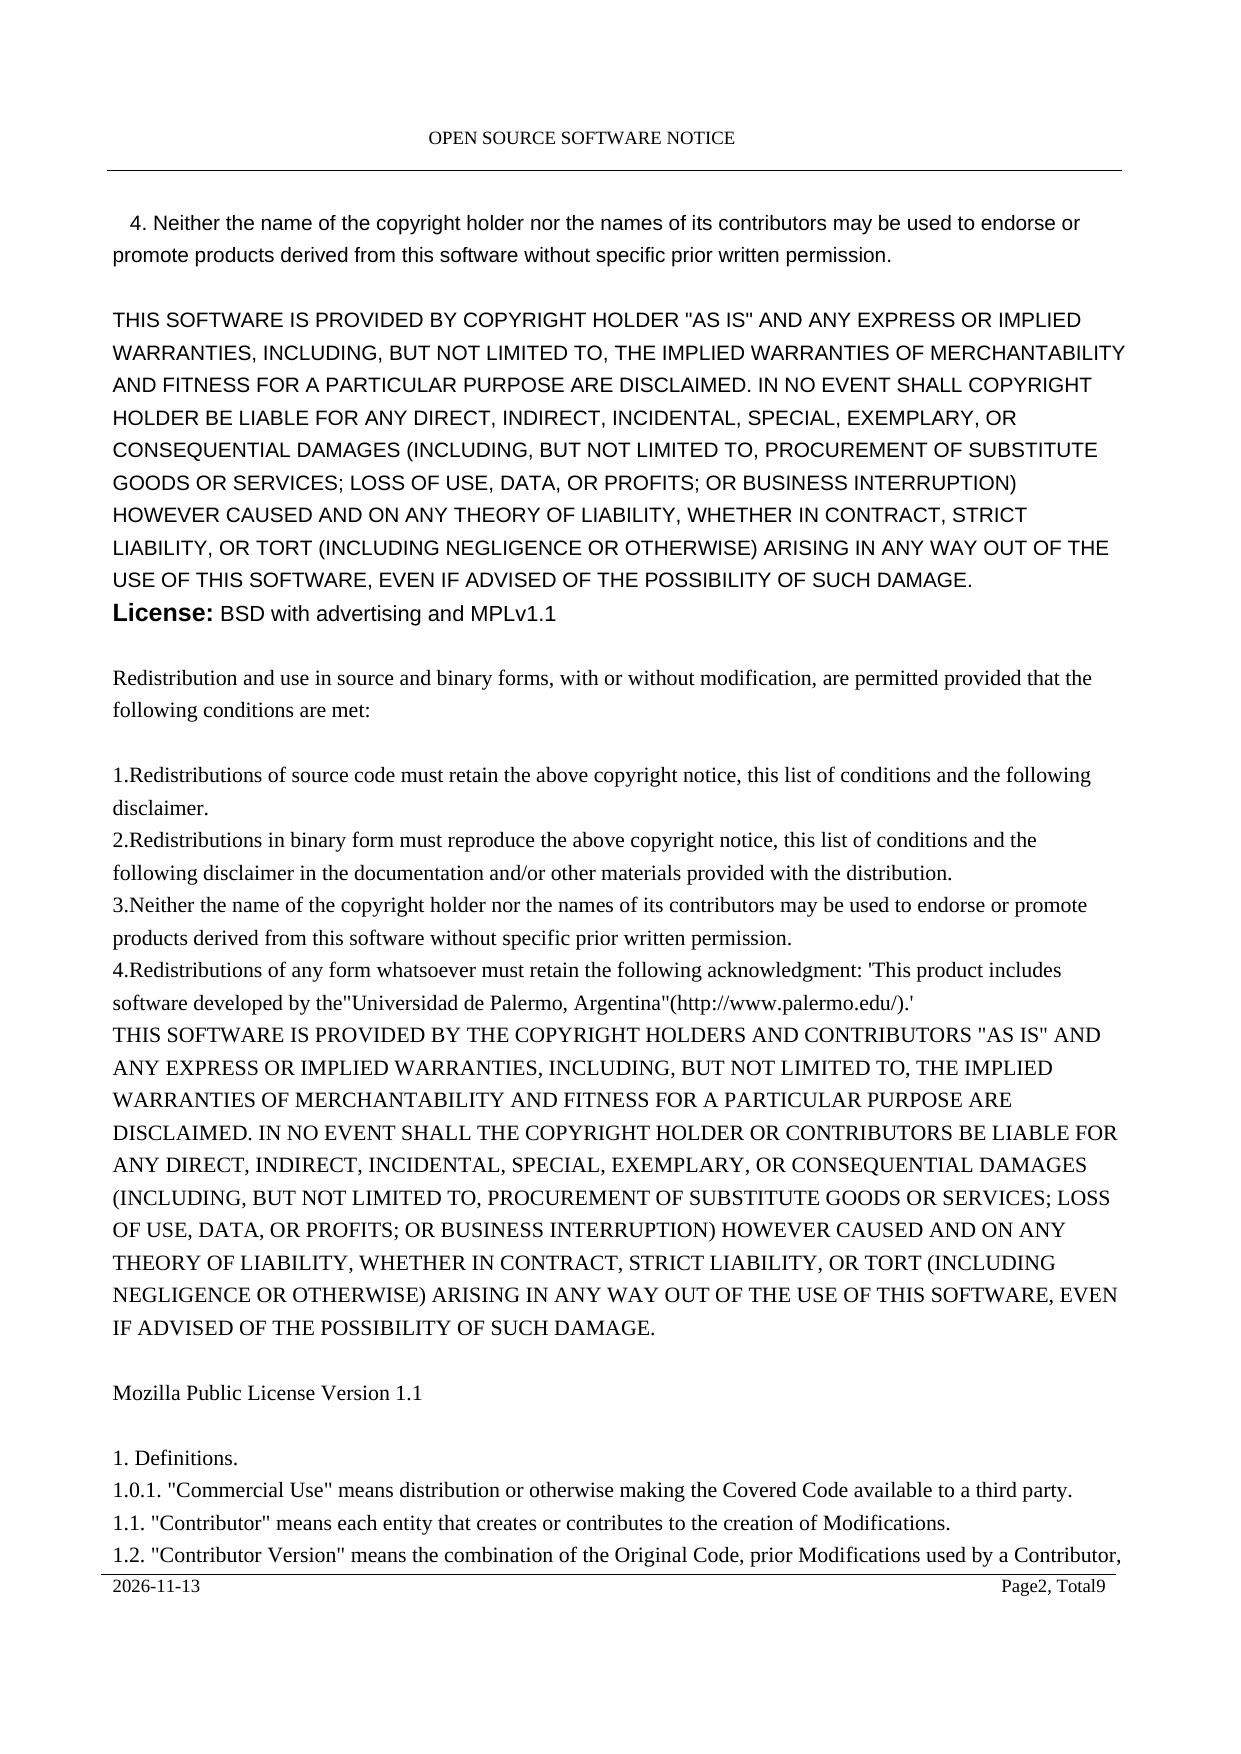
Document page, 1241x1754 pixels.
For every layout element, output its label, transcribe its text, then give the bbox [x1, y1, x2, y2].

text 4. Neither the name of the copyright holder nor the names of its contributors may be used to endorse or promote products derived from this software without specific prior written permission. [112, 206, 1128, 271]
text THIS SOFTWARE IS PROVIDED BY COPYRIGHT HOLDER "AS IS" AND ANY EXPRESS OR IMPLIED WARRANTIES, INCLUDING, BUT NOT LIMITED TO, THE IMPLIED WARRANTIES OF MERCHANTABILITY AND FITNESS FOR A PARTICULAR PURPOSE ARE DISCLAIMED. IN NO EVENT SHALL COPYRIGHT HOLDER BE LIABLE FOR ANY DIRECT, INDIRECT, INCIDENTAL, SPECIAL, EXEMPLARY, OR CONSEQUENTIAL DAMAGES (INCLUDING, BUT NOT LIMITED TO, PROCUREMENT OF SUBSTITUTE GOODS OR SERVICES; LOSS OF USE, DATA, OR PROFITS; OR BUSINESS INTERRUPTION) HOWEVER CAUSED AND ON ANY THEORY OF LIABILITY, WHETHER IN CONTRACT, STRICT LIABILITY, OR TORT (INCLUDING NEGLIGENCE OR OTHERWISE) ARISING IN ANY WAY OUT OF THE USE OF THIS SOFTWARE, EVEN IF ADVISED OF THE POSSIBILITY OF SUCH DAMAGE. [112, 304, 1128, 596]
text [112, 596, 1128, 1571]
